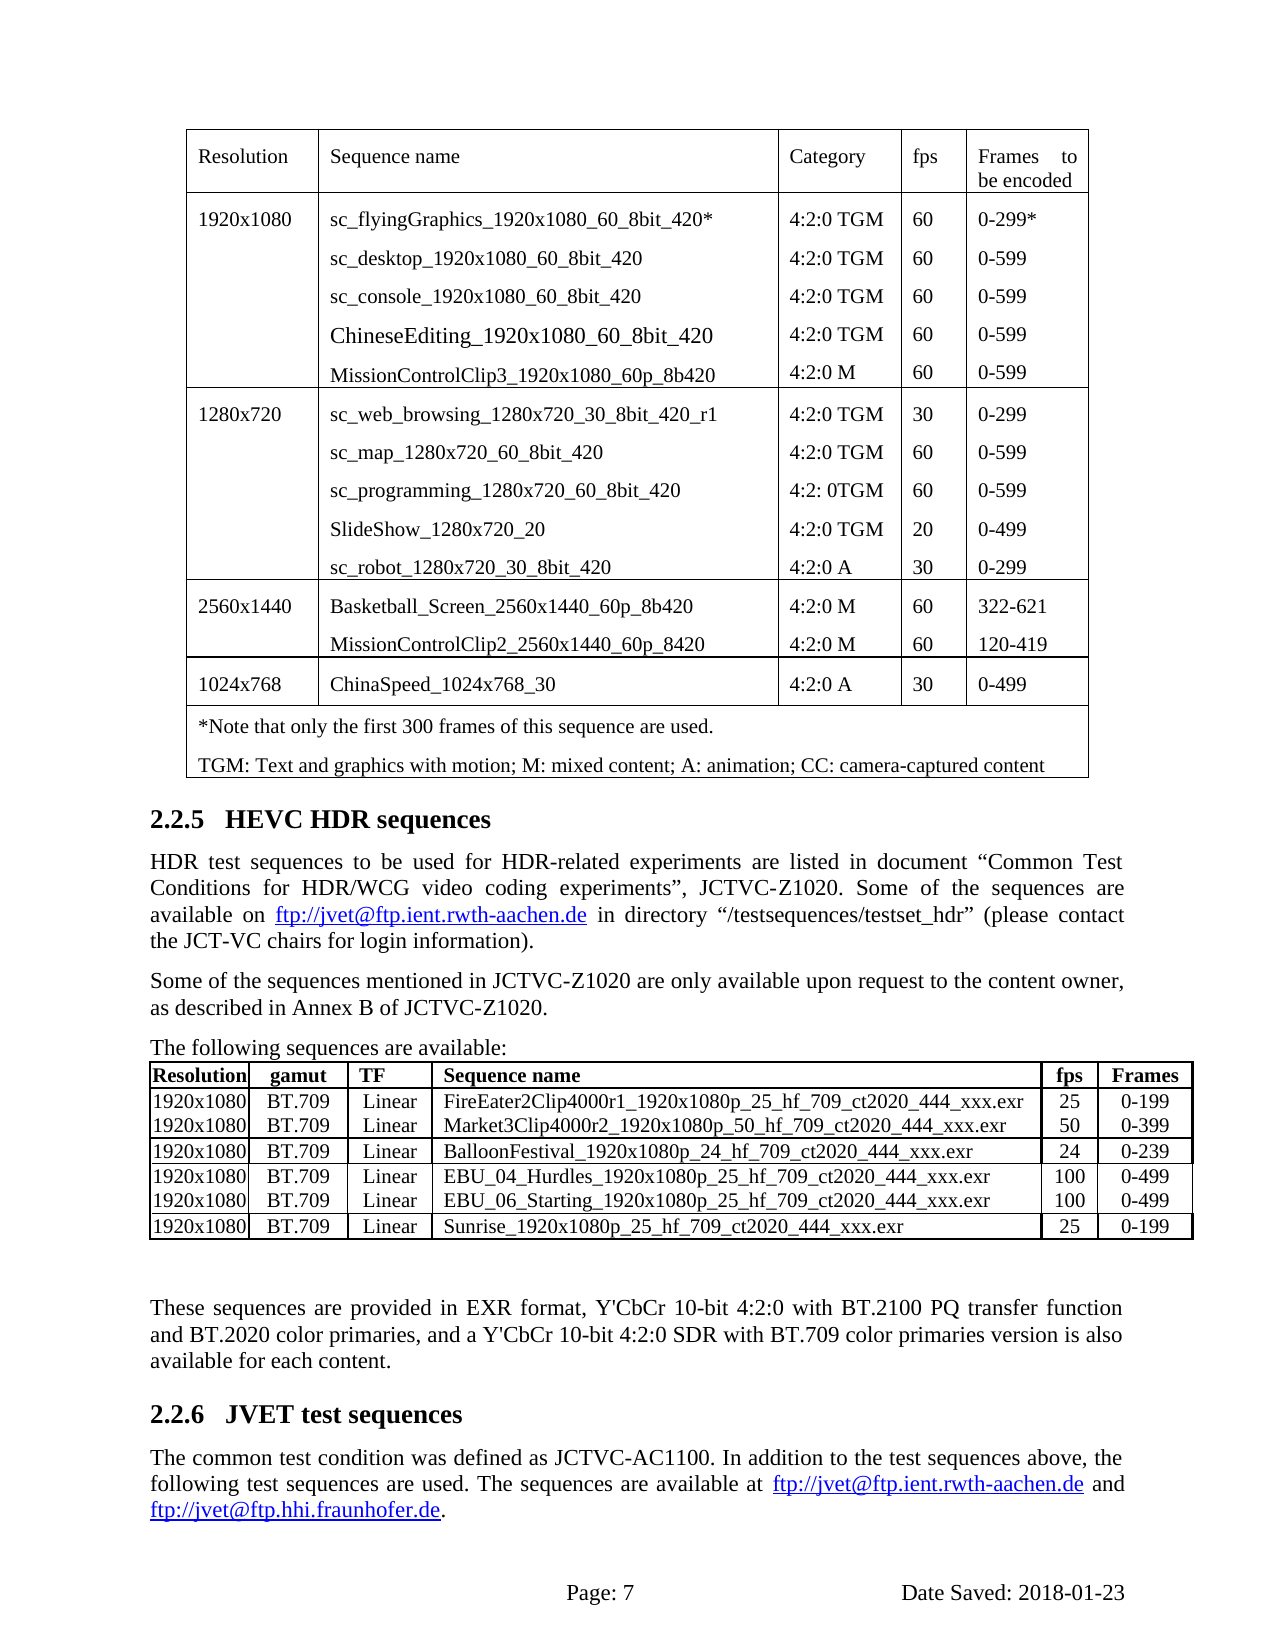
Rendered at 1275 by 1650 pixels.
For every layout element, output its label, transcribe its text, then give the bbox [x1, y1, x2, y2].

table_cell BT.709 [250, 1089, 347, 1113]
table_cell 4:2:0 A [779, 658, 901, 705]
subtitle HEVC HDR sequences [150, 803, 1125, 834]
table_header Category [779, 130, 901, 192]
table_cell 1920x1080 [151, 1113, 248, 1137]
table_cell sc_flyingGraphics_1920x1080_60_8bit_420* sc_desktop_1920x1080_60_8bit_420 sc_console_1920x1080_60_8bit_420 ChineseEditing_1920x1080_60_8bit_420 MissionControlClip3_1920x1080_60p_8b420 [319, 193, 778, 387]
table_header Resolution [151, 1063, 248, 1087]
text The common test condition was defined as JCTVC-AC1100. In addition to the test sequences above, the following test sequences are used. The sequences are available at ftp://jvet@ftp.ient.rwth-aachen.de and ftp://jvet@ftp.hhi.fraunhofer.de. [150, 1444, 1125, 1523]
text The following sequences are available: [150, 1034, 1125, 1061]
table_cell FireEater2Clip4000r1_1920x1080p_25_hf_709_ct2020_444_xxx.exr [433, 1089, 1040, 1113]
table_cell Linear [348, 1164, 432, 1188]
table_header Frames [1099, 1063, 1191, 1087]
table_cell 322-621 120-419 [967, 580, 1088, 656]
table_cell 0-499 [1098, 1189, 1192, 1212]
table_cell 50 [1043, 1113, 1097, 1137]
table_cell 0-239 [1099, 1139, 1191, 1163]
text These sequences are provided in EXR format, Y'CbCr 10-bit 4:2:0 with BT.2100 PQ transfer function and BT.2020 color primaries, and a Y'CbCr 10-bit 4:2:0 SDR with BT.709 color primaries version is also available for each content. [150, 1294, 1125, 1373]
table_cell BalloonFestival_1920x1080p_24_hf_709_ct2020_444_xxx.exr [433, 1139, 1040, 1163]
table_cell 60 60 [902, 580, 966, 656]
table_cell BT.709 [249, 1164, 347, 1188]
table_cell Market3Clip4000r2_1920x1080p_50_hf_709_ct2020_444_xxx.exr [433, 1113, 1040, 1137]
table_cell EBU_06_Starting_1920x1080p_25_hf_709_ct2020_444_xxx.exr [433, 1189, 1041, 1212]
table_cell Linear [349, 1139, 431, 1163]
table_cell 0-399 [1099, 1113, 1191, 1137]
table_cell sc_web_browsing_1280x720_30_8bit_420_r1 sc_map_1280x720_60_8bit_420 sc_programming_1280x720_60_8bit_420 SlideShow_1280x720_20 sc_robot_1280x720_30_8bit_420 [319, 388, 778, 579]
table_cell 4:2:0 TGM 4:2:0 TGM 4:2:0 TGM 4:2:0 TGM 4:2:0 M [779, 193, 901, 387]
table_cell 30 60 60 20 30 [902, 388, 966, 579]
table_cell 1920x1080 [151, 1164, 248, 1188]
table_cell 0-499 [1098, 1164, 1192, 1188]
text HDR test sequences to be used for HDR-related experiments are listed in document “Common Test Conditions for HDR/WCG video coding experiments”, JCTVC-Z1020. Some of the sequences are available on ftp://jvet@ftp.ient.rwth-aachen.de in directory “/testsequences/testset_hdr” (please contact the JCT-VC chairs for login information). [150, 848, 1125, 953]
table_header fps [902, 130, 966, 192]
table_header TF [349, 1063, 431, 1087]
table_cell 1024x768 [187, 658, 318, 705]
table_cell 1920x1080 [151, 1089, 248, 1113]
table_cell 100 [1042, 1189, 1097, 1212]
table_cell 0-199 [1099, 1089, 1191, 1113]
table_cell BT.709 [250, 1139, 347, 1163]
table_cell 0-499 [967, 658, 1088, 705]
table_cell EBU_04_Hurdles_1920x1080p_25_hf_709_ct2020_444_xxx.exr [433, 1164, 1041, 1188]
table_cell BT.709 [250, 1214, 347, 1238]
table_cell 60 60 60 60 60 [902, 193, 966, 387]
table_cell 30 [902, 658, 966, 705]
table_cell 2560x1440 [187, 580, 318, 656]
table_cell 1920x1080 [151, 1214, 248, 1238]
table_cell BT.709 [249, 1189, 347, 1212]
table_cell 1920x1080 [187, 193, 318, 387]
table_header gamut [250, 1063, 347, 1087]
table_header Sequence name [433, 1063, 1040, 1087]
text Some of the sequences mentioned in JCTVC-Z1020 are only available upon request to the content owner, as described in Annex B of JCTVC-Z1020. [150, 968, 1125, 1020]
table_cell 4:2:0 TGM 4:2:0 TGM 4:2: 0TGM 4:2:0 TGM 4:2:0 A [779, 388, 901, 579]
table_cell 25 [1043, 1214, 1097, 1238]
table_cell 0-199 [1099, 1214, 1191, 1238]
table_header Resolution [187, 130, 318, 192]
table_cell 0-299 0-599 0-599 0-499 0-299 [967, 388, 1088, 579]
table_cell Linear [348, 1189, 432, 1212]
table_cell 1920x1080 [151, 1139, 248, 1163]
table_cell 24 [1043, 1139, 1097, 1163]
table_cell BT.709 [250, 1113, 347, 1137]
table_cell 4:2:0 M 4:2:0 M [779, 580, 901, 656]
table_cell 1280x720 [187, 388, 318, 579]
table_cell ChinaSpeed_1024x768_30 [319, 658, 778, 705]
subtitle JVET test sequences [150, 1398, 1125, 1429]
table_cell 1920x1080 [151, 1189, 248, 1212]
table_header Sequence name [319, 130, 778, 192]
table_header fps [1043, 1063, 1097, 1087]
table_cell Linear [349, 1113, 431, 1137]
table_cell Basketball_Screen_2560x1440_60p_8b420 MissionControlClip2_2560x1440_60p_8420 [319, 580, 778, 656]
table_cell 100 [1042, 1164, 1097, 1188]
table_cell 0-299* 0-599 0-599 0-599 0-599 [967, 193, 1088, 387]
table_cell Sunrise_1920x1080p_25_hf_709_ct2020_444_xxx.exr [433, 1214, 1040, 1238]
table_cell *Note that only the first 300 frames of this sequence are used. TGM: Text and graphics with motion; M: mixed content; A: animation; CC: camera-captured content [187, 706, 1088, 777]
table_cell Linear [349, 1214, 431, 1238]
table_header Frames to be encoded [967, 130, 1088, 192]
table_cell 25 [1043, 1089, 1097, 1113]
table_cell Linear [349, 1089, 431, 1113]
